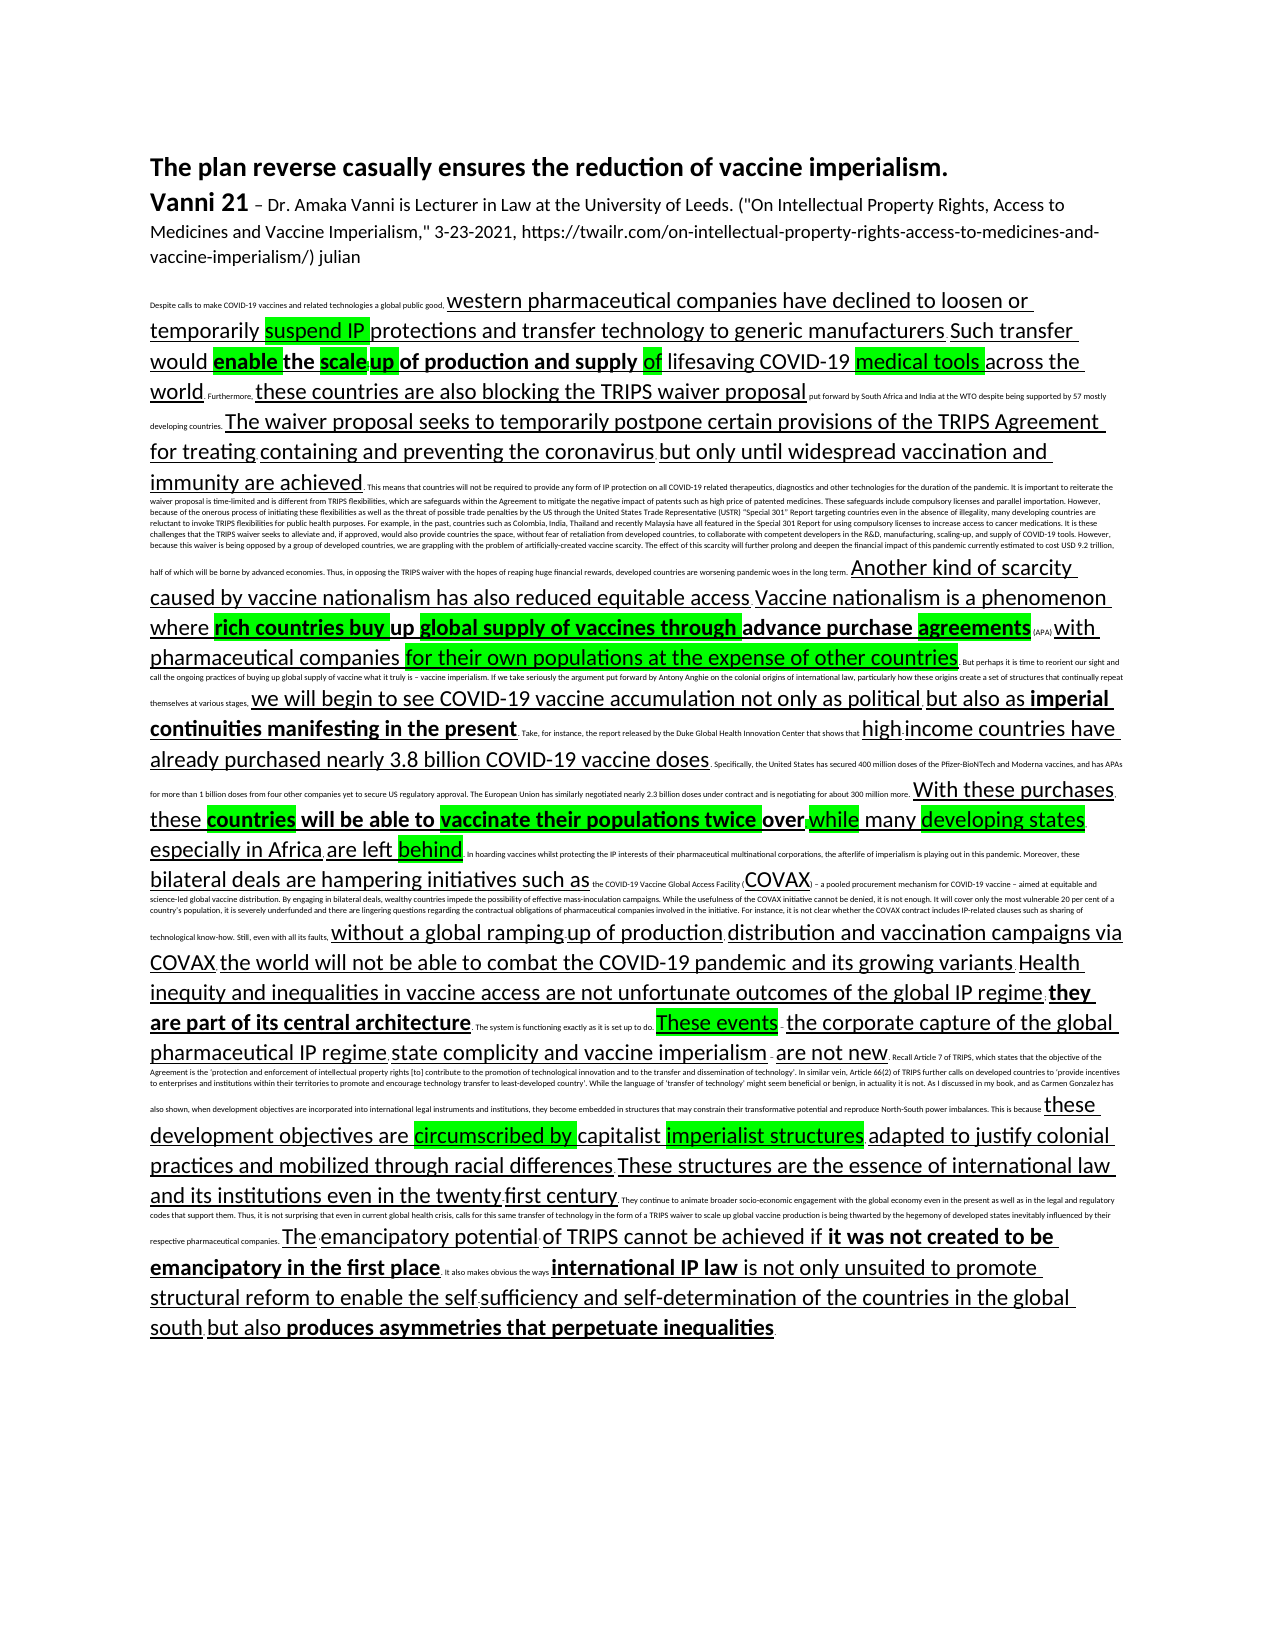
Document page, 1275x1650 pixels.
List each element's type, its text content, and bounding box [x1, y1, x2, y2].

text Vanni 21 – Dr. Amaka Vanni is Lecturer in Law at the University of Leeds. ("On Intellectual Property Rights, Access to Medicines and Vaccine Imperialism," 3-23-2021, https://twailr.com/on-intellectual-property-rights-access-to-medicines-and-vaccine-imperialism/) julian [150, 186, 1125, 268]
subtitle The plan reverse casually ensures the reduction of vaccine imperialism. [150, 150, 1125, 183]
text Despite calls to make COVID-19 vaccines and related technologies a global public good, western pharmaceutical companies have declined to loosen or temporarily suspend IP protections and transfer technology to generic manufacturers. Such transfer would enable the scale-up of production and supply of lifesaving COVID-19 medical tools across the world. Furthermore, these countries are also blocking the TRIPS waiver proposal put forward by South Africa and India at the WTO despite being supported by 57 mostly developing countries. The waiver proposal seeks to temporarily postpone certain provisions of the TRIPS Agreement for treating, containing and preventing the coronavirus, but only until widespread vaccination and immunity are achieved. This means that countries will not be required to provide any form of IP protection on all COVID-19 related therapeutics, diagnostics and other technologies for the duration of the pandemic. It is important to reiterate the waiver proposal is time-limited and is different from TRIPS flexibilities, which are safeguards within the Agreement to mitigate the negative impact of patents such as high price of patented medicines. These safeguards include compulsory licenses and parallel importation. However, because of the onerous process of initiating these flexibilities as well as the threat of possible trade penalties by the US through the United States Trade Representative (USTR) “Special 301” Report targeting countries even in the absence of illegality, many developing countries are reluctant to invoke TRIPS flexibilities for public health purposes. For example, in the past, countries such as Colombia, India, Thailand and recently Malaysia have all featured in the Special 301 Report for using compulsory licenses to increase access to cancer medications. It is these challenges that the TRIPS waiver seeks to alleviate and, if approved, would also provide countries the space, without fear of retaliation from developed countries, to collaborate with competent developers in the R&D, manufacturing, scaling-up, and supply of COVID-19 tools. However, because this waiver is being opposed by a group of developed countries, we are grappling with the problem of artificially-created vaccine scarcity. The effect of this scarcity will further prolong and deepen the financial impact of this pandemic currently estimated to cost USD 9.2 trillion, half of which will be borne by advanced economies. Thus, in opposing the TRIPS waiver with the hopes of reaping huge financial rewards, developed countries are worsening pandemic woes in the long term. Another kind of scarcity caused by vaccine nationalism has also reduced equitable access. Vaccine nationalism is a phenomenon where rich countries buy up global supply of vaccines through advance purchase agreements (APA) with pharmaceutical companies for their own populations at the expense of other countries. But perhaps it is time to reorient our sight and call the ongoing practices of buying up global supply of vaccine what it truly is – vaccine imperialism. If we take seriously the argument put forward by Antony Anghie on the colonial origins of international law, particularly how these origins create a set of structures that continually repeat themselves at various stages, we will begin to see COVID-19 vaccine accumulation not only as political, but also as imperial continuities manifesting in the present. Take, for instance, the report released by the Duke Global Health Innovation Center that shows that high-income countries have already purchased nearly 3.8 billion COVID-19 vaccine doses. Specifically, the United States has secured 400 million doses of the Pfizer-BioNTech and Moderna vaccines, and has APAs for more than 1 billion doses from four other companies yet to secure US regulatory approval. The European Union has similarly negotiated nearly 2.3 billion doses under contract and is negotiating for about 300 million more. With these purchases, these countries will be able to vaccinate their populations twice over, while many developing states, especially in Africa, are left behind. In hoarding vaccines whilst protecting the IP interests of their pharmaceutical multinational corporations, the afterlife of imperialism is playing out in this pandemic. Moreover, these bilateral deals are hampering initiatives such as the COVID-19 Vaccine Global Access Facility (COVAX) – a pooled procurement mechanism for COVID-19 vaccine – aimed at equitable and science-led global vaccine distribution. By engaging in bilateral deals, wealthy countries impede the possibility of effective mass-inoculation campaigns. While the usefulness of the COVAX initiative cannot be denied, it is not enough. It will cover only the most vulnerable 20 per cent of a country’s population, it is severely underfunded and there are lingering questions regarding the contractual obligations of pharmaceutical companies involved in the initiative. For instance, it is not clear whether the COVAX contract includes IP-related clauses such as sharing of technological know-how. Still, even with all its faults, without a global ramping-up of production, distribution and vaccination campaigns via COVAX, the world will not be able to combat the COVID-19 pandemic and its growing variants. Health inequity and inequalities in vaccine access are not unfortunate outcomes of the global IP regime; they are part of its central architecture. The system is functioning exactly as it is set up to do. These events – the corporate capture of the global pharmaceutical IP regime, state complicity and vaccine imperialism – are not new. Recall Article 7 of TRIPS, which states that the objective of the Agreement is the ‘protection and enforcement of intellectual property rights [to] contribute to the promotion of technological innovation and to the transfer and dissemination of technology’. In similar vein, Article 66(2) of TRIPS further calls on developed countries to ‘provide incentives to enterprises and institutions within their territories to promote and encourage technology transfer to least-developed country’. While the language of ‘transfer of technology’ might seem beneficial or benign, in actuality it is not. As I discussed in my book, and as Carmen Gonzalez has also shown, when development objectives are incorporated into international legal instruments and institutions, they become embedded in structures that may constrain their transformative potential and reproduce North-South power imbalances. This is because these development objectives are circumscribed by capitalist imperialist structures, adapted to justify colonial practices and mobilized through racial differences. These structures are the essence of international law and its institutions even in the twenty-first century. They continue to animate broader socio-economic engagement with the global economy even in the present as well as in the legal and regulatory codes that support them. Thus, it is not surprising that even in current global health crisis, calls for this same transfer of technology in the form of a TRIPS waiver to scale up global vaccine production is being thwarted by the hegemony of developed states inevitably influenced by their respective pharmaceutical companies. The ‘emancipatory potential’ of TRIPS cannot be achieved if it was not created to be emancipatory in the first place. It also makes obvious the ways international IP law is not only unsuited to promote structural reform to enable the self-sufficiency and self-determination of the countries in the global south, but also produces asymmetries that perpetuate inequalities. [150, 286, 1125, 1341]
